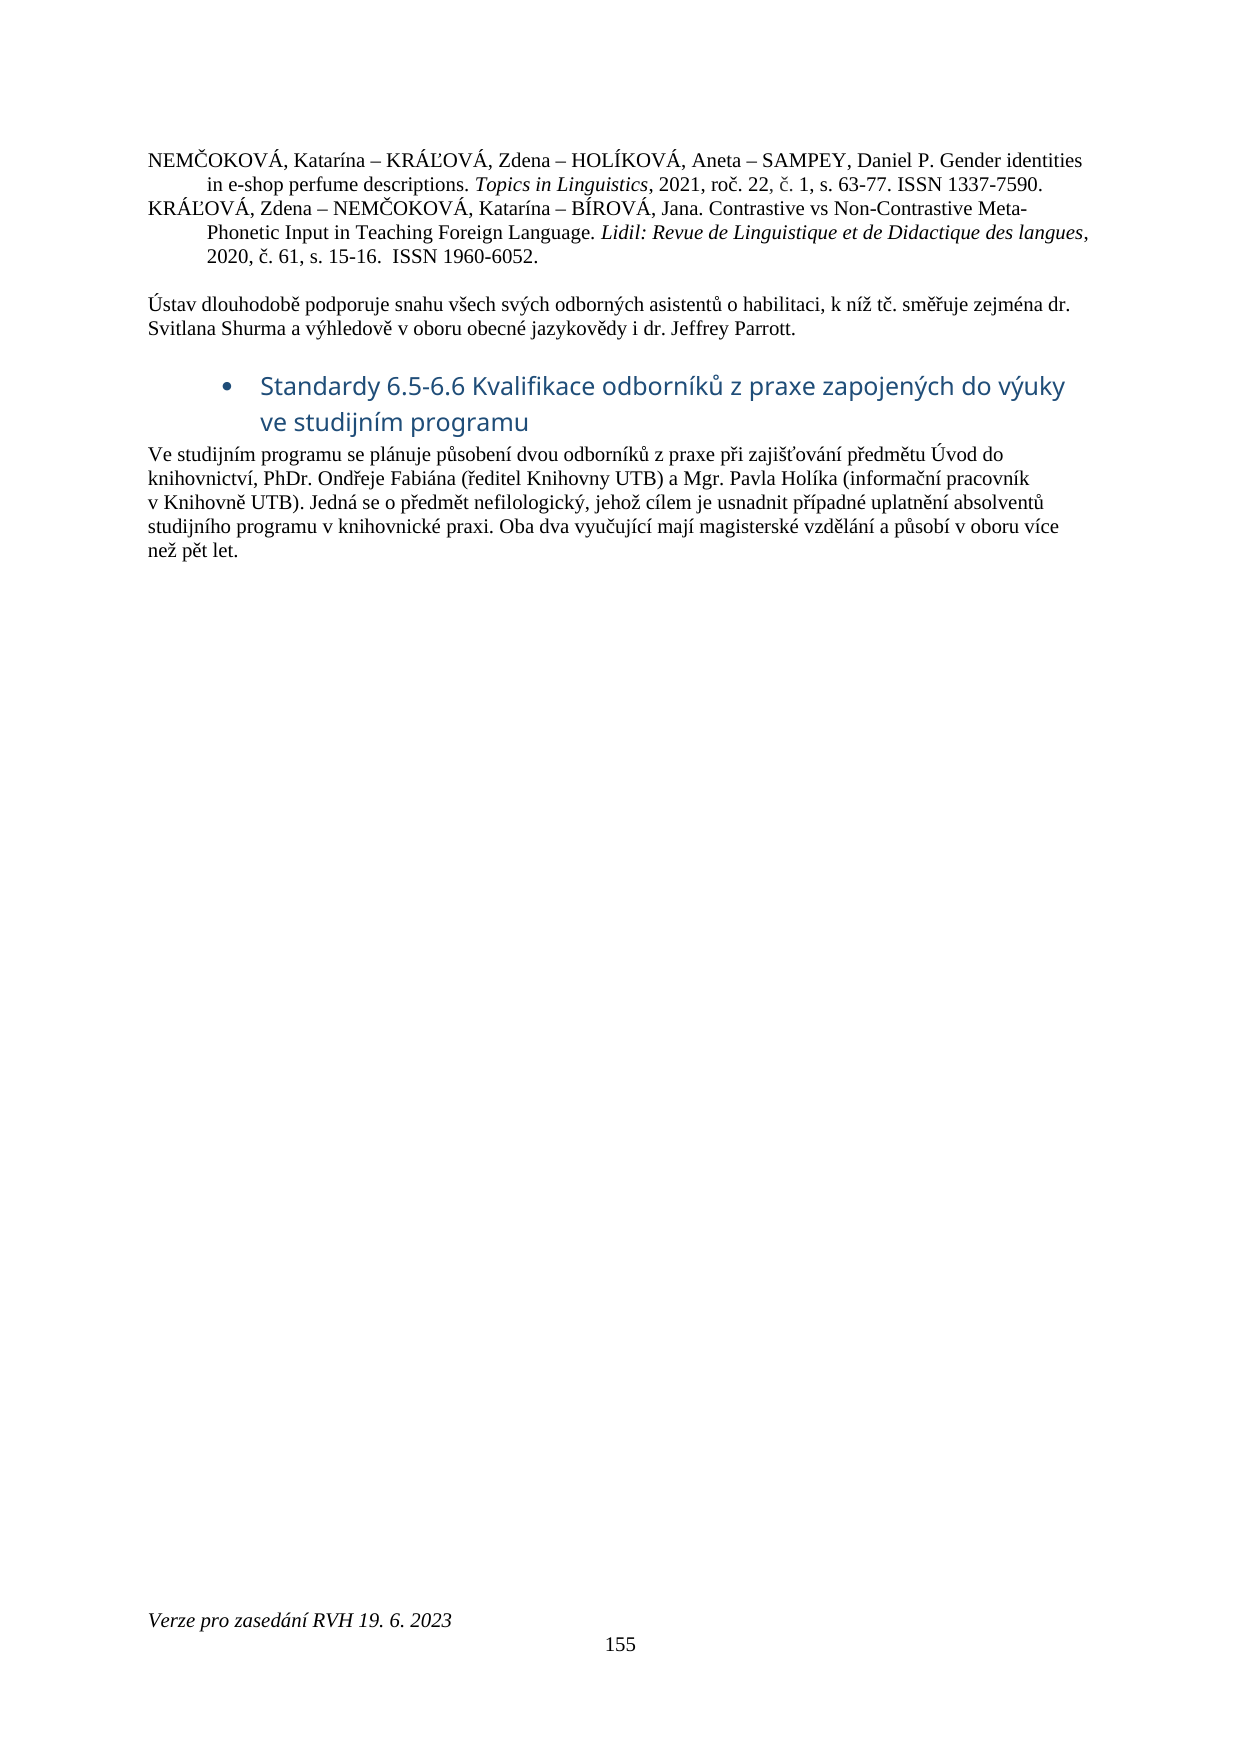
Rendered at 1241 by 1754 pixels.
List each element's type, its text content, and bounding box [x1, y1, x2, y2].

text Ústav dlouhodobě podporuje snahu všech svých odborných asistentů o habilitaci, k níž tč. směřuje zejména dr. Svitlana Shurma a výhledově v oboru obecné jazykovědy i dr. Jeffrey Parrott. [148, 292, 1093, 340]
text NEMČOKOVÁ, Katarína – KRÁĽOVÁ, Zdena – HOLÍKOVÁ, Aneta – SAMPEY, Daniel P. Gender identities in e-shop perfume descriptions. Topics in Linguistics, 2021, roč. 22, č. 1, s. 63-77. ISSN 1337-7590. [148, 148, 1093, 196]
text KRÁĽOVÁ, Zdena – NEMČOKOVÁ, Katarína – BÍROVÁ, Jana. Contrastive vs Non-Contrastive Meta-Phonetic Input in Teaching Foreign Language. Lidil: Revue de Linguistique et de Didactique des langues, 2020, č. 61, s. 15-16. ISSN 1960-6052. [148, 196, 1093, 268]
subtitle Standardy 6.5-6.6 Kvalifikace odborníků z praxe zapojených do výuky ve studijním programu [223, 368, 1093, 439]
text Ve studijním programu se plánuje působení dvou odborníků z praxe při zajišťování předmětu Úvod do knihovnictví, PhDr. Ondřeje Fabiána (ředitel Knihovny UTB) a Mgr. Pavla Holíka (informační pracovník v Knihovně UTB). Jedná se o předmět nefilologický, jehož cílem je usnadnit případné uplatnění absolventů studijního programu v knihovnické praxi. Oba dva vyučující mají magisterské vzdělání a působí v oboru více než pět let. [148, 442, 1093, 562]
